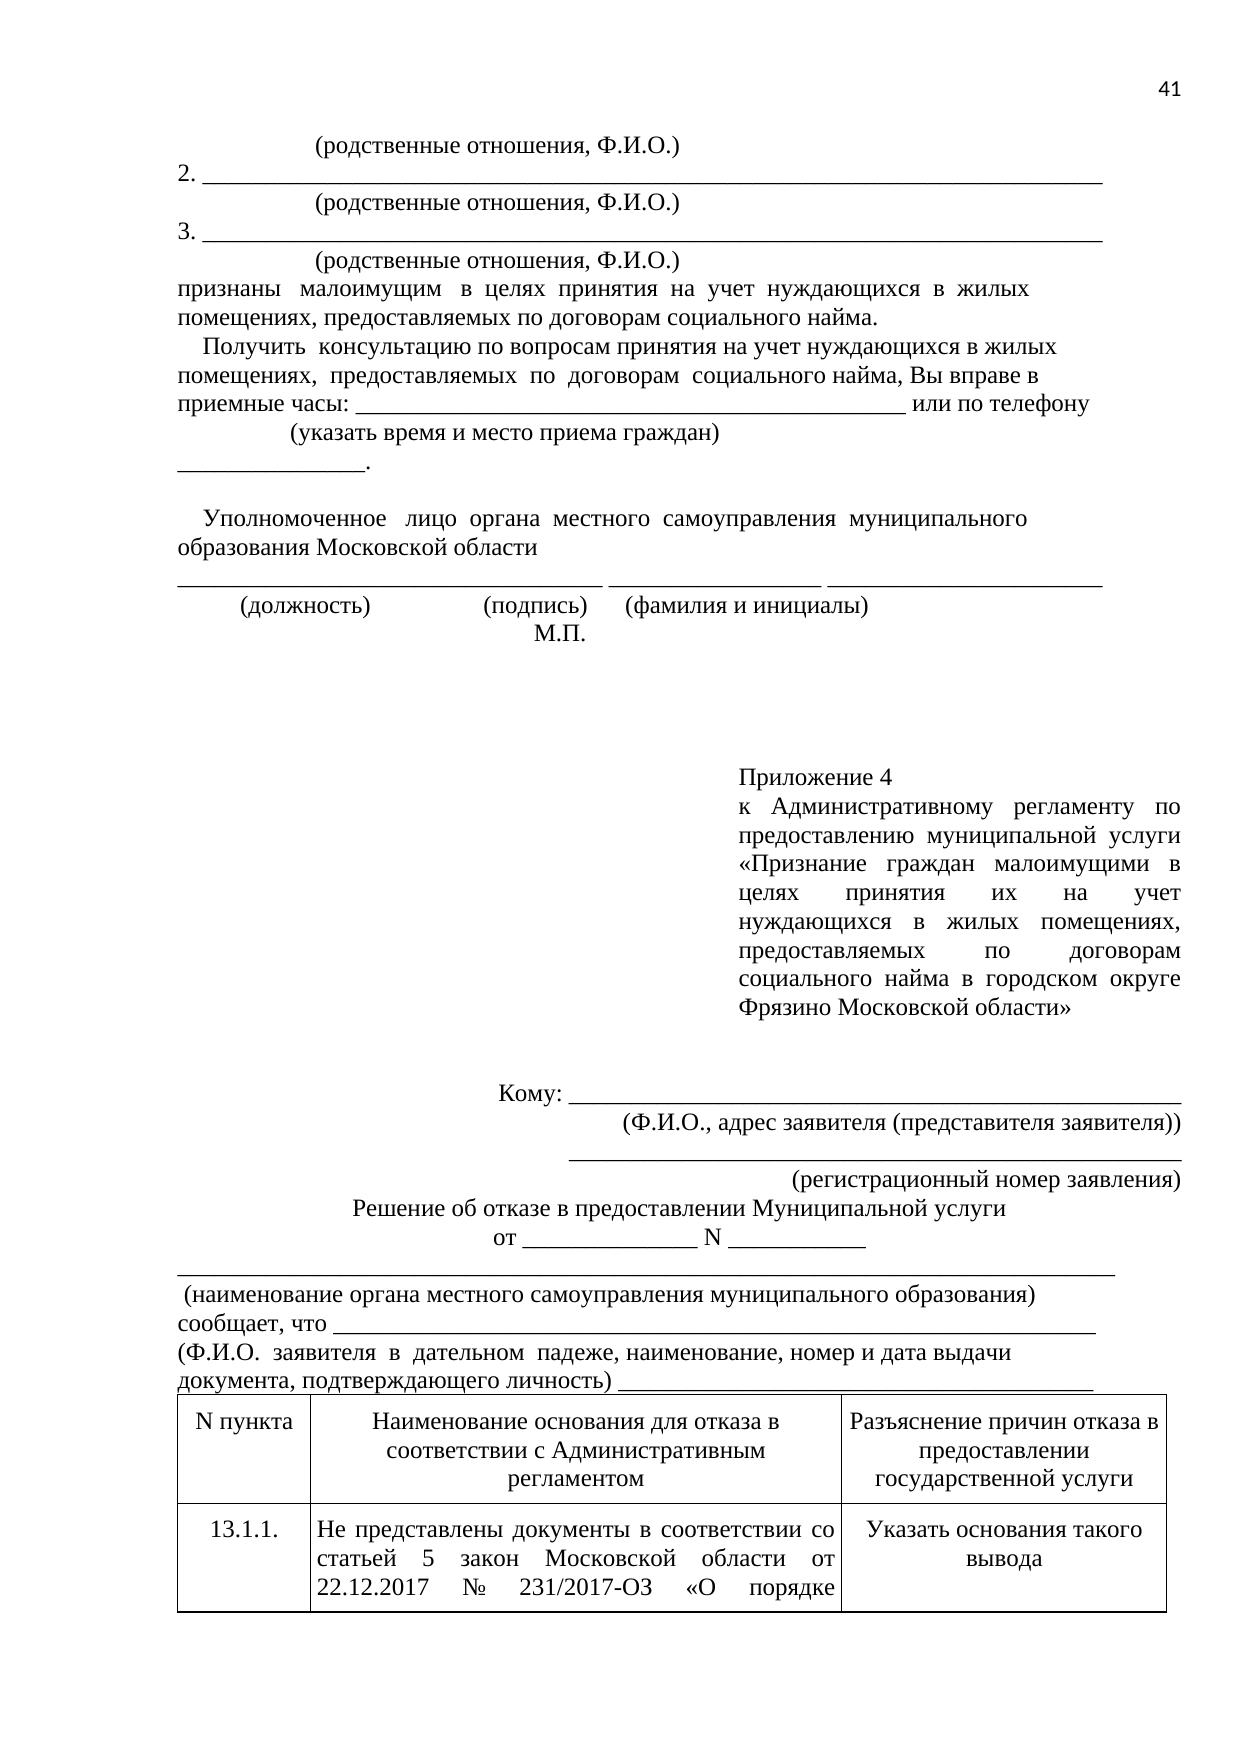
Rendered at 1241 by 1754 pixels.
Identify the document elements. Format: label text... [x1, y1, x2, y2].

text (указать время и место приема граждан) [177, 417, 1181, 446]
table_header Наименование основания для отказа в соответствии с Административным регламентом [311, 1395, 841, 1503]
text (родственные отношения, Ф.И.О.) [177, 245, 1181, 273]
text 2. ________________________________________________________________________ [177, 158, 1181, 187]
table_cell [842, 1504, 1166, 1611]
table_cell 13.1.1. [178, 1504, 310, 1611]
text Кому: _________________________________________________ [177, 1078, 1181, 1107]
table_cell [311, 1504, 841, 1611]
text __________________________________ _________________ ______________________ [177, 561, 1181, 590]
text ___________________________________________________________________________ [177, 1251, 1181, 1279]
text приемные часы: ____________________________________________ или по телефону [177, 388, 1181, 417]
text Решение об отказе в предоставлении Муниципальной услуги [177, 1193, 1181, 1222]
text _______________. [177, 446, 1181, 475]
text М.П. [177, 618, 1181, 647]
text помещениях, предоставляемых по договорам социального найма. [177, 302, 1181, 331]
text (родственные отношения, Ф.И.О.) [177, 130, 1181, 158]
text (наименование органа местного самоуправления муниципального образования) [177, 1279, 1181, 1308]
text сообщает, что _____________________________________________________________ [177, 1308, 1181, 1337]
text (Ф.И.О. заявителя в дательном падеже, наименование, номер и дата выдачи [177, 1337, 1181, 1366]
table_header N пункта [178, 1395, 310, 1503]
text Приложение 4 [738, 762, 1181, 791]
text Получить консультацию по вопросам принятия на учет нуждающихся в жилых [177, 331, 1181, 360]
text признаны малоимущим в целях принятия на учет нуждающихся в жилых [177, 273, 1181, 302]
table_header Разъяснение причин отказа в предоставлении государственной услуги [842, 1395, 1166, 1503]
text _________________________________________________ [177, 1136, 1181, 1164]
text помещениях, предоставляемых по договорам социального найма, Вы вправе в [177, 360, 1181, 388]
text 3. ________________________________________________________________________ [177, 216, 1181, 245]
text Уполномоченное лицо органа местного самоуправления муниципального [177, 503, 1181, 532]
text от ______________ N ___________ [177, 1222, 1181, 1251]
text (должность) (подпись) (фамилия и инициалы) [177, 590, 1181, 618]
text (регистрационный номер заявления) [177, 1164, 1181, 1193]
text документа, подтверждающего личность) ______________________________________ [177, 1366, 1181, 1394]
text (Ф.И.О., адрес заявителя (представителя заявителя)) [177, 1107, 1181, 1136]
text образования Московской области [177, 532, 1181, 561]
text (родственные отношения, Ф.И.О.) [177, 187, 1181, 216]
text к Административному регламенту по предоставлению муниципальной услуги «Признание граждан малоимущими в целях принятия их на учет нуждающихся в жилых помещениях, предоставляемых по договорам социального найма в городском округе Фрязино Московской области» [738, 791, 1181, 1021]
